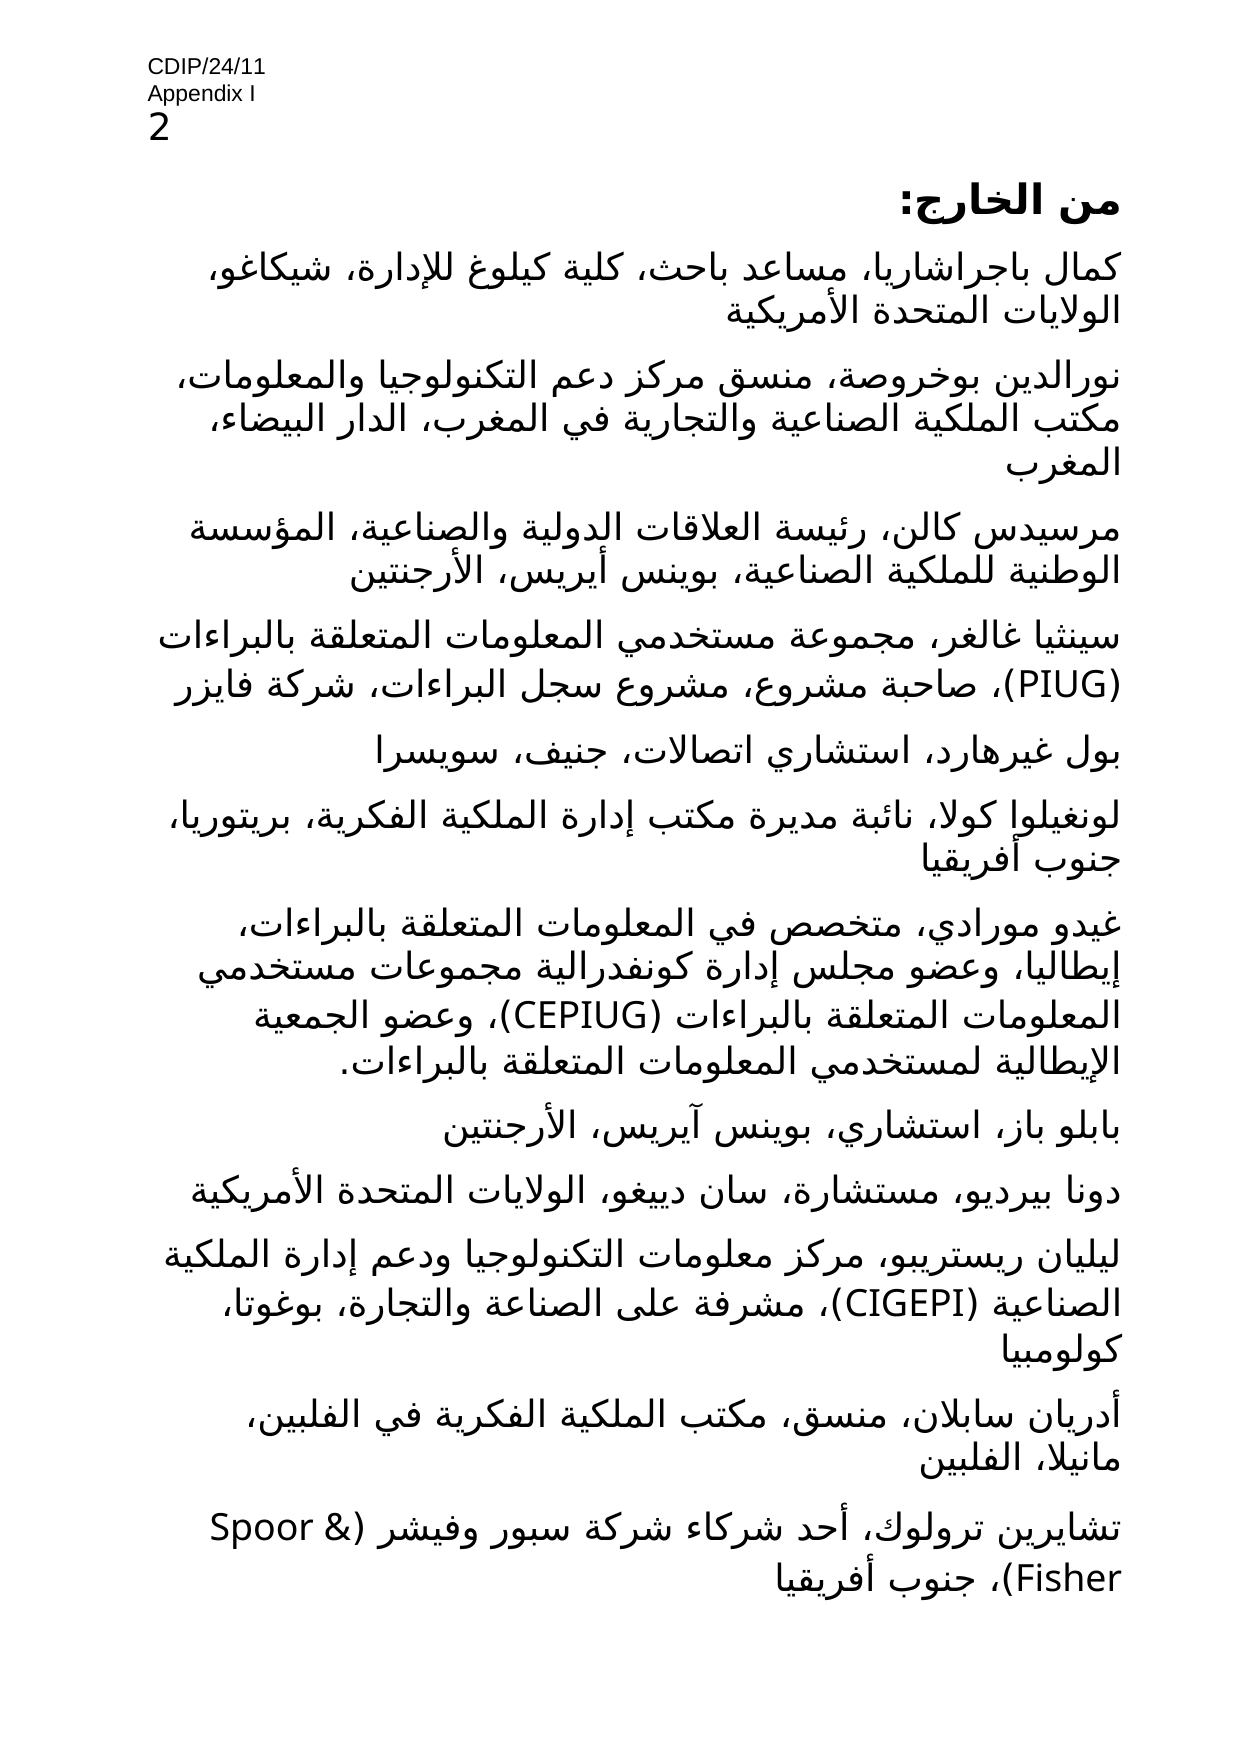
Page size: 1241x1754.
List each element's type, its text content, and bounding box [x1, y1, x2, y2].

text دونا بيرديو، مستشارة، سان دييغو، الولايات المتحدة الأمريكية [148, 1169, 1122, 1212]
subtitle من الخارج: [148, 176, 1122, 224]
text كمال باجراشاريا، مساعد باحث، كلية كيلوغ للإدارة، شيكاغو، الولايات المتحدة الأمريكية [148, 245, 1122, 332]
text تشايرين ترولوك، أحد شركاء شركة سبور وفيشر (Spoor & Fisher)، جنوب أفريقيا [148, 1500, 1122, 1602]
text بول غيرهارد، استشاري اتصالات، جنيف، سويسرا [148, 729, 1122, 772]
text بابلو باز، استشاري، بوينس آيريس، الأرجنتين [148, 1104, 1122, 1148]
text غيدو مورادي، متخصص في المعلومات المتعلقة بالبراءات، إيطاليا، وعضو مجلس إدارة كونفدرالية مجموعات مستخدمي المعلومات المتعلقة بالبراءات (CEPIUG)، وعضو الجمعية الإيطالية لمستخدمي المعلومات المتعلقة بالبراءات. [148, 901, 1122, 1083]
text لونغيلوا كولا، نائبة مديرة مكتب إدارة الملكية الفكرية، بريتوريا، جنوب أفريقيا [148, 793, 1122, 881]
text أدريان سابلان، منسق، مكتب الملكية الفكرية في الفلبين، مانيلا، الفلبين [148, 1392, 1122, 1479]
text سينثيا غالغر، مجموعة مستخدمي المعلومات المتعلقة بالبراءات (PIUG)، صاحبة مشروع، مشروع سجل البراءات، شركة فايزر [148, 613, 1122, 708]
text ليليان ريستريبو، مركز معلومات التكنولوجيا ودعم إدارة الملكية الصناعية (CIGEPI)، مشرفة على الصناعة والتجارة، بوغوتا، كولومبيا [148, 1233, 1122, 1371]
text مرسيدس كالن، رئيسة العلاقات الدولية والصناعية، المؤسسة الوطنية للملكية الصناعية، بوينس أيريس، الأرجنتين [148, 505, 1122, 592]
text نورالدين بوخروصة، منسق مركز دعم التكنولوجيا والمعلومات، مكتب الملكية الصناعية والتجارية في المغرب، الدار البيضاء، المغرب [148, 353, 1122, 484]
